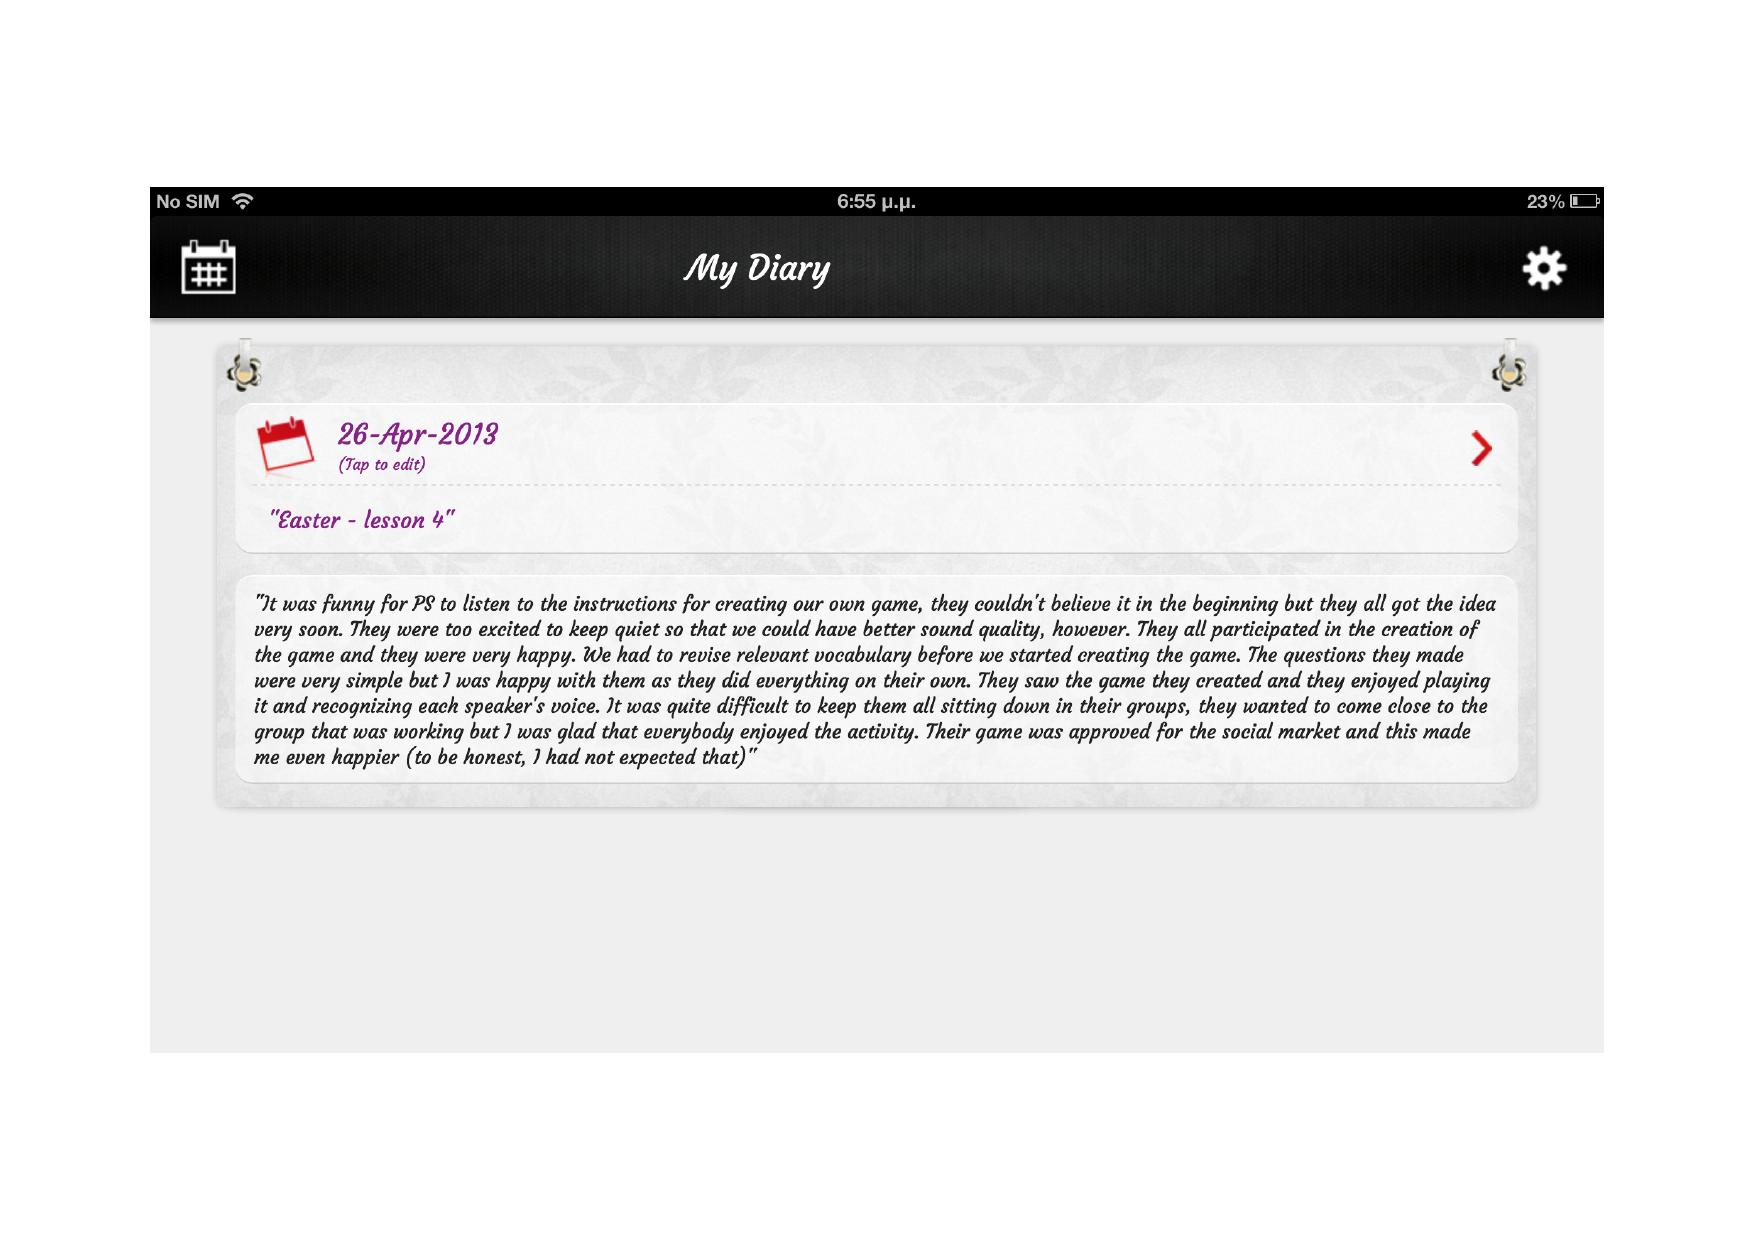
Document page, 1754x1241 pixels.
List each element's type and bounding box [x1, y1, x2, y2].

picture [150, 187, 1604, 1053]
